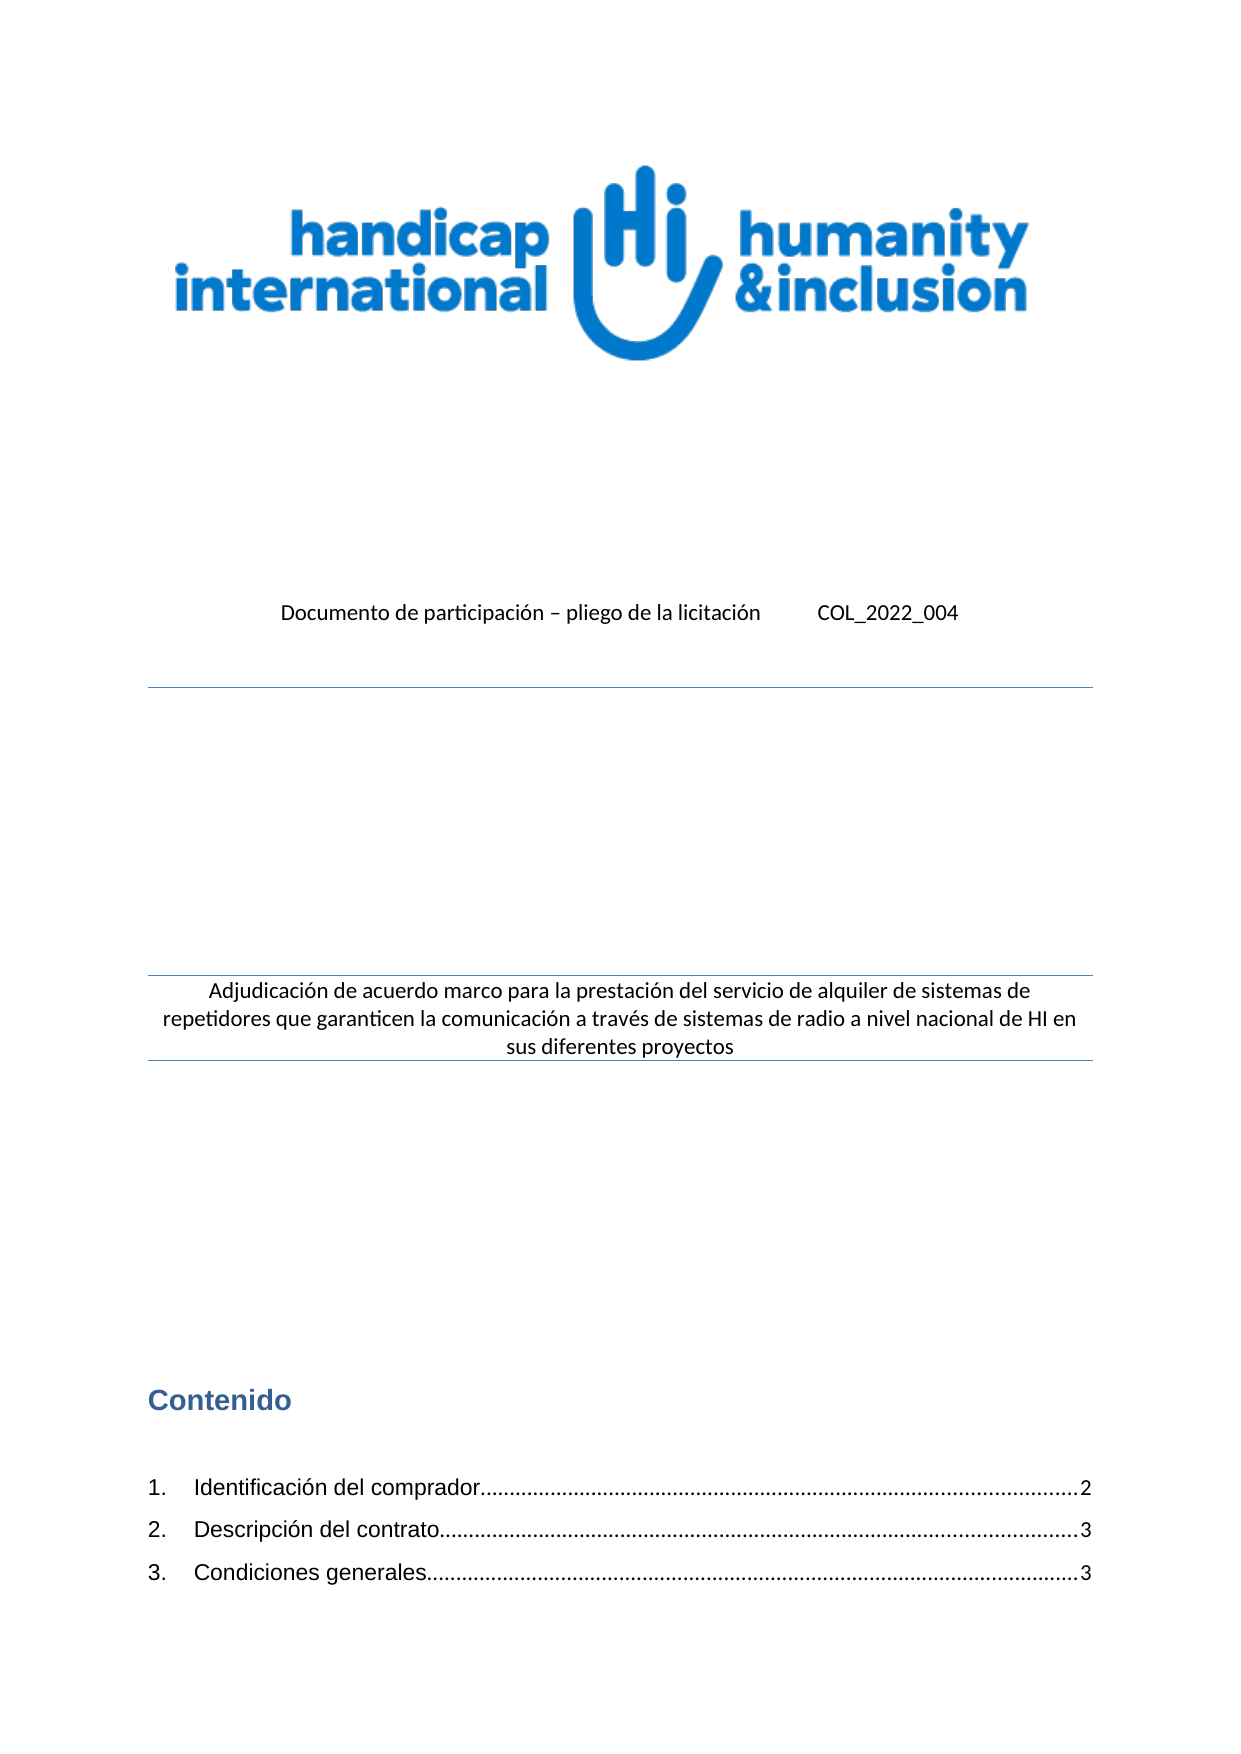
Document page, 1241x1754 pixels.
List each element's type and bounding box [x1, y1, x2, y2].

picture [158, 147, 1044, 378]
